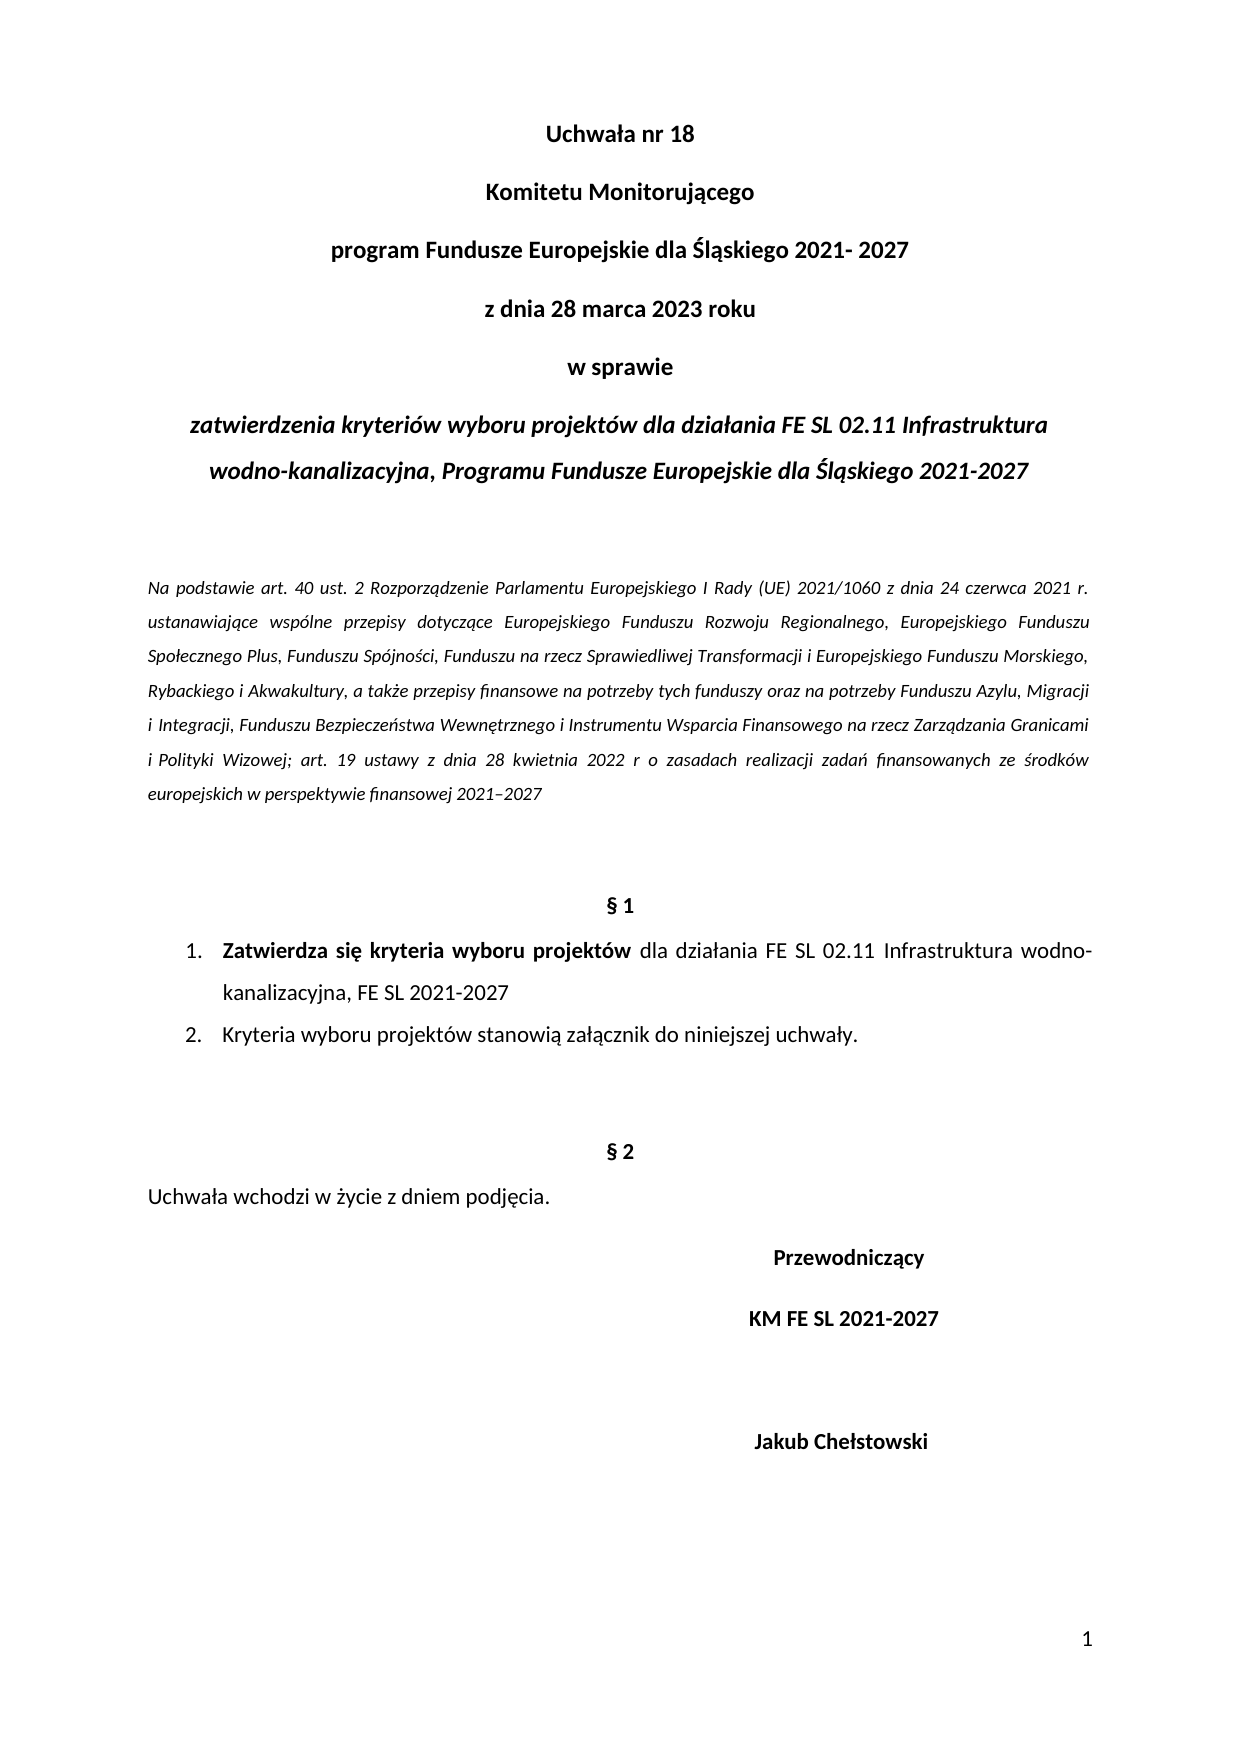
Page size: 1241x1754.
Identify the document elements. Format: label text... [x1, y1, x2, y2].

text Uchwała nr 18 [148, 118, 1093, 149]
text z dnia 28 marca 2023 roku [148, 293, 1093, 323]
text Komitetu Monitorującego [148, 176, 1093, 207]
text program Fundusze Europejskie dla Śląskiego 2021- 2027 [148, 235, 1093, 265]
text § 1 [148, 891, 1093, 919]
text KM FE SL 2021-2027 [590, 1304, 1093, 1332]
text Przewodniczący [738, 1243, 960, 1271]
text § 2 [148, 1137, 1093, 1165]
list Zatwierdza się kryteria wyboru projektów dla działania FE SL 02.11 Infrastruktura wodno-kanalizacyjna, FE SL 2021-2027 [185, 936, 1093, 1006]
text Na podstawie art. 40 ust. 2 Rozporządzenie Parlamentu Europejskiego I Rady (UE) 2021/1060 z dnia 24 czerwca 2021 r. ustanawiające wspólne przepisy dotyczące Europejskiego Funduszu Rozwoju Regionalnego, Europejskiego Funduszu Społecznego Plus, Funduszu Spójności, Funduszu na rzecz Sprawiedliwej Transformacji i Europejskiego Funduszu Morskiego, Rybackiego i Akwakultury, a także przepisy finansowe na potrzeby tych funduszy oraz na potrzeby Funduszu Azylu, Migracji i Integracji, Funduszu Bezpieczeństwa Wewnętrznego i Instrumentu Wsparcia Finansowego na rzecz Zarządzania Granicami i Polityki Wizowej; art. 19 ustawy z dnia 28 kwietnia 2022 r o zasadach realizacji zadań finansowanych ze środków europejskich w perspektywie finansowej 2021–2027 [148, 576, 1093, 805]
text Uchwała wchodzi w życie z dniem podjęcia. [148, 1182, 1093, 1210]
list Kryteria wyboru projektów stanowią załącznik do niniejszej uchwały. [185, 1020, 1093, 1048]
text w sprawie [148, 351, 1093, 382]
text zatwierdzenia kryteriów wyboru projektów dla działania FE SL 02.11 Infrastruktura wodno-kanalizacyjna, Programu Fundusze Europejskie dla Śląskiego 2021-2027 [148, 409, 1093, 486]
text Jakub Chełstowski [590, 1427, 1093, 1455]
